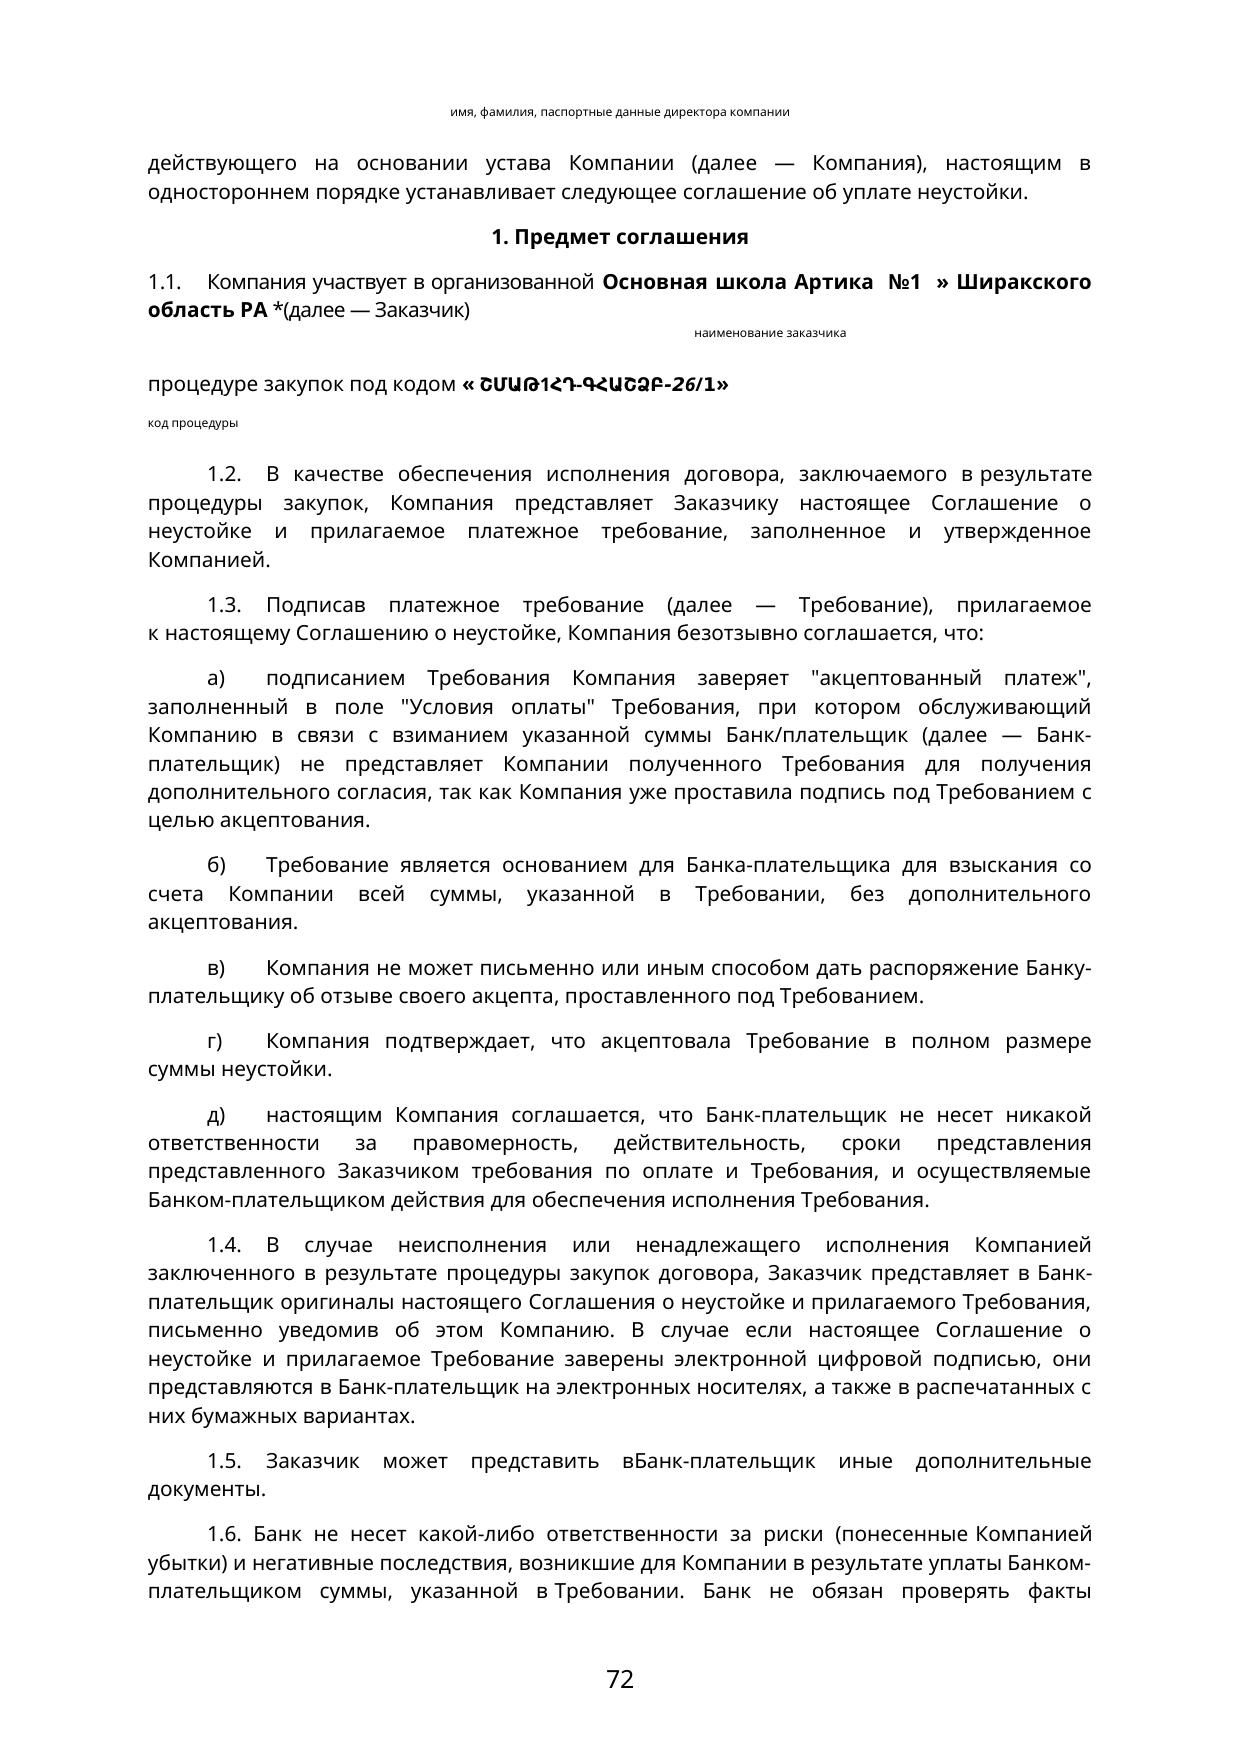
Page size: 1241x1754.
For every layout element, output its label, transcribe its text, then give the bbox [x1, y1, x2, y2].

text 1.1. Компания участвует в организованной Основная школа Артика №1 » Ширакского область РА *(далее — Заказчик) [148, 267, 1092, 324]
text 1.5. Заказчик может представить вБанк-плательщик иные дополнительные документы. [148, 1446, 1092, 1503]
text код процедуры [148, 414, 1092, 443]
text процедуре закупок под кодом « ՇՄԱԹ1ՀԴ-ԳՀԱՇՁԲ-26/1» [148, 369, 1092, 398]
text г) Компания подтверждает, что акцептовала Требование в полном размере суммы неустойки. [148, 1026, 1092, 1083]
text имя, фамилия, паспортные данные директора компании [148, 103, 1092, 132]
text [148, 1519, 1092, 1605]
text в) Компания не может письменно или иным способом дать распоряжение Банку-плательщику об отзыве своего акцепта, проставленного под Требованием. [148, 953, 1092, 1009]
text д) настоящим Компания соглашается, что Банк-плательщик не несет никакой ответственности за правомерность, действительность, сроки представления представленного Заказчиком требования по оплате и Требования, и осуществляемые Банком-плательщиком действия для обеспечения исполнения Требования. [148, 1100, 1092, 1213]
text действующего на основании устава Компании (далее — Компания), настоящим в одностороннем порядке устанавливает следующее соглашение об уплате неустойки. [148, 148, 1092, 205]
text 1. Предмет соглашения [148, 222, 1092, 251]
text 1.4. В случае неисполнения или ненадлежащего исполнения Компанией заключенного в результате процедуры закупок договора, Заказчик представляет в Банк-плательщик оригиналы настоящего Соглашения о неустойке и прилагаемого Требования, письменно уведомив об этом Компанию. В случае если настоящее Соглашение о неустойке и прилагаемое Требование заверены электронной цифровой подписью, они представляются в Банк-плательщик на электронных носителях, а также в распечатанных с них бумажных вариантах. [148, 1230, 1092, 1429]
text 1.3. Подписав платежное требование (далее — Требование), прилагаемое к настоящему Соглашению о неустойке, Компания безотзывно соглашается, что: [148, 590, 1092, 647]
text а) подписанием Требования Компания заверяет "акцептованный платеж", заполненный в поле "Условия оплаты" Требования, при котором обслуживающий Компанию в связи с взиманием указанной суммы Банк/плательщик (далее — Банк-плательщик) не представляет Компании полученного Требования для получения дополнительного согласия, так как Компания уже проставила подпись под Требованием с целью акцептования. [148, 663, 1092, 834]
text наименование заказчика [694, 324, 1092, 352]
text б) Требование является основанием для Банка-плательщика для взыскания со счета Компании всей суммы, указанной в Требовании, без дополнительного акцептования. [148, 851, 1092, 936]
text 1.2. В качестве обеспечения исполнения договора, заключаемого в результате процедуры закупок, Компания представляет Заказчику настоящее Соглашение о неустойке и прилагаемое платежное требование, заполненное и утвержденное Компанией. [148, 459, 1092, 573]
